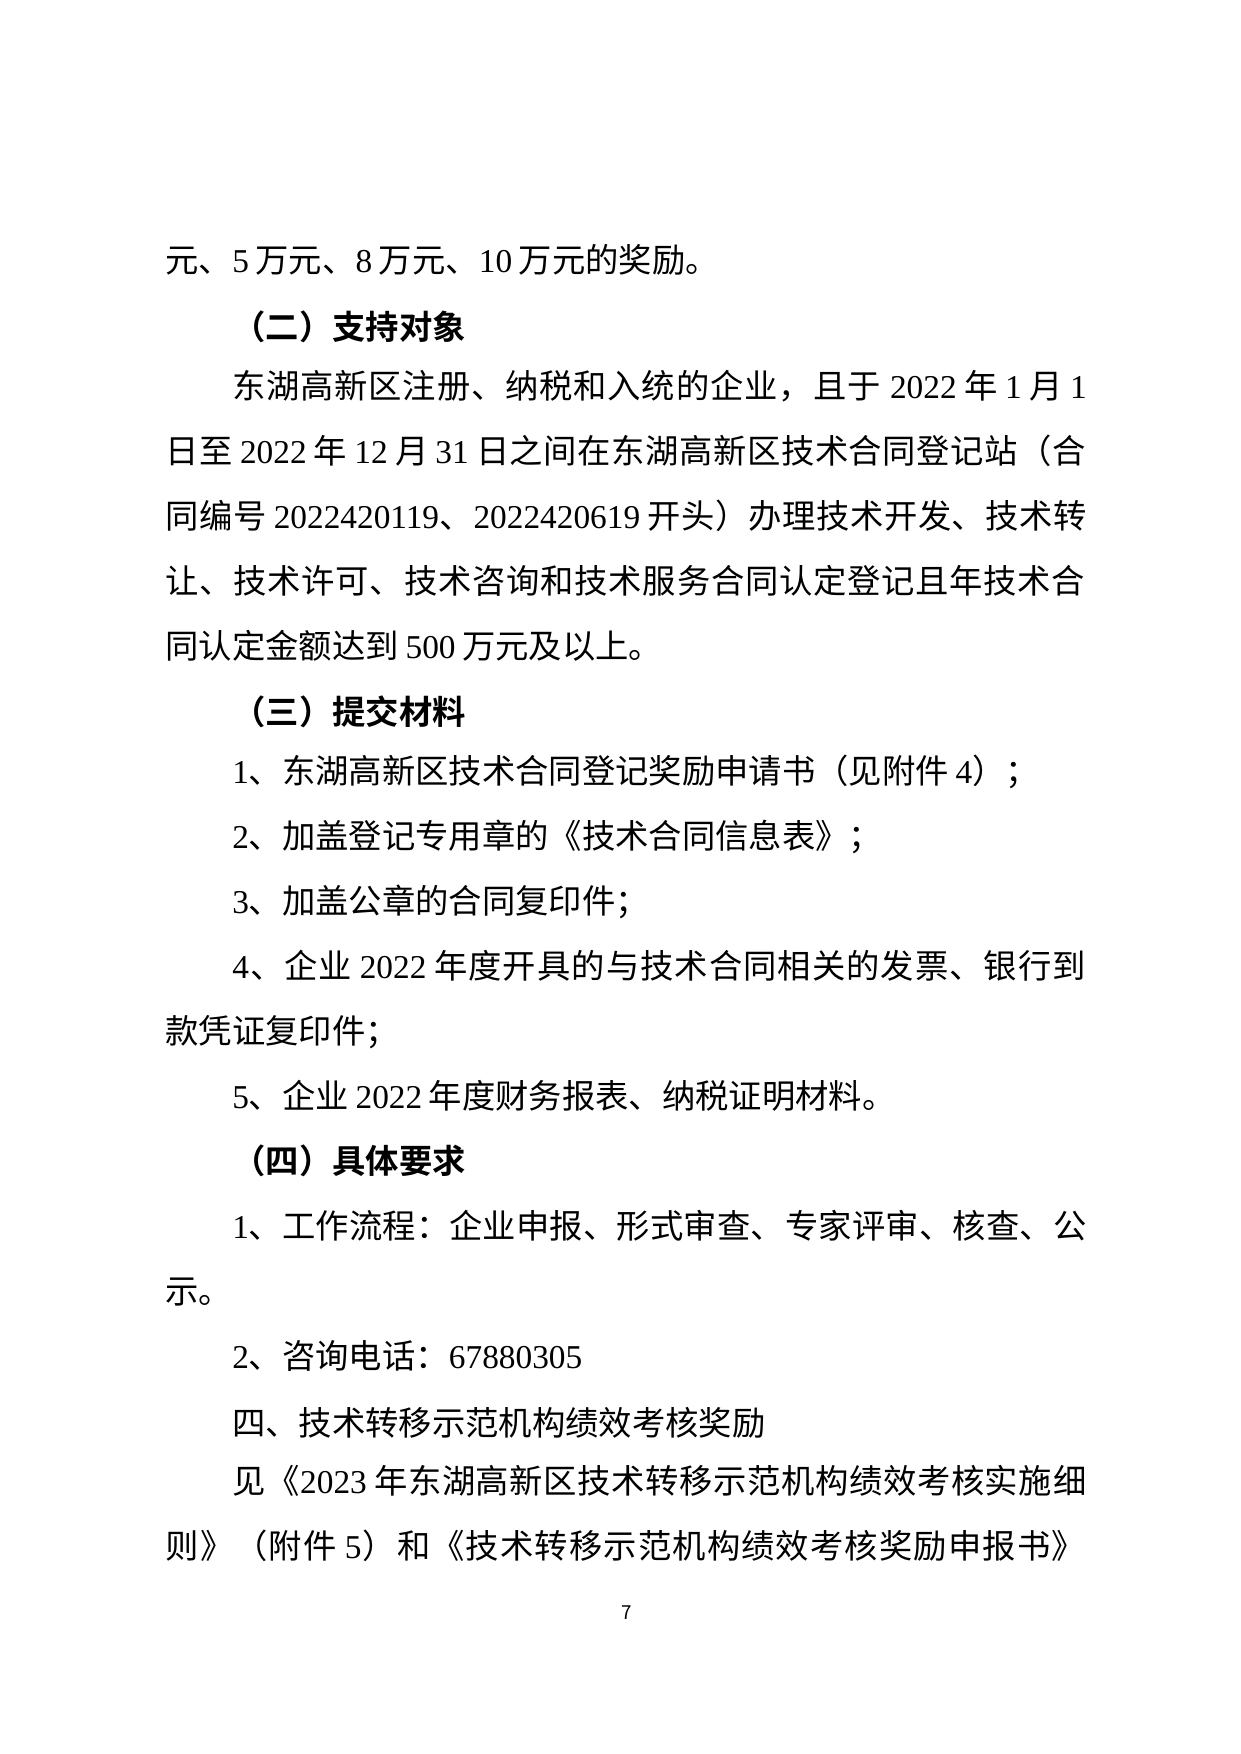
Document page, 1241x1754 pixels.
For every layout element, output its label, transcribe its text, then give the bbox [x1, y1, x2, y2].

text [165, 226, 1087, 291]
text 四、技术转移示范机构绩效考核奖励 [165, 1387, 1087, 1447]
text 1、工作流程：企业申报、形式审查、专家评审、核查、公示。 [165, 1192, 1087, 1322]
text 5、企业2022年度财务报表、纳税证明材料。 [165, 1062, 1087, 1127]
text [165, 1447, 1087, 1577]
text （二）支持对象 [165, 291, 1087, 351]
text 3、加盖公章的合同复印件； [165, 867, 1087, 932]
text 4、企业2022年度开具的与技术合同相关的发票、银行到款凭证复印件； [165, 932, 1087, 1062]
text 2、咨询电话：67880305 [165, 1322, 1087, 1387]
text （四）具体要求 [165, 1127, 1087, 1192]
text 2、加盖登记专用章的《技术合同信息表》； [165, 802, 1087, 867]
text 1、东湖高新区技术合同登记奖励申请书（见附件4）； [165, 737, 1087, 802]
text （三）提交材料 [165, 676, 1087, 737]
text 东湖高新区注册、纳税和入统的企业，且于2022年1月1日至2022年12月31日之间在东湖高新区技术合同登记站（合同编号2022420119、2022420619开头）办理技术开发、技术转让、技术许可、技术咨询和技术服务合同认定登记且年技术合同认定金额达到500万元及以上。 [165, 351, 1087, 676]
